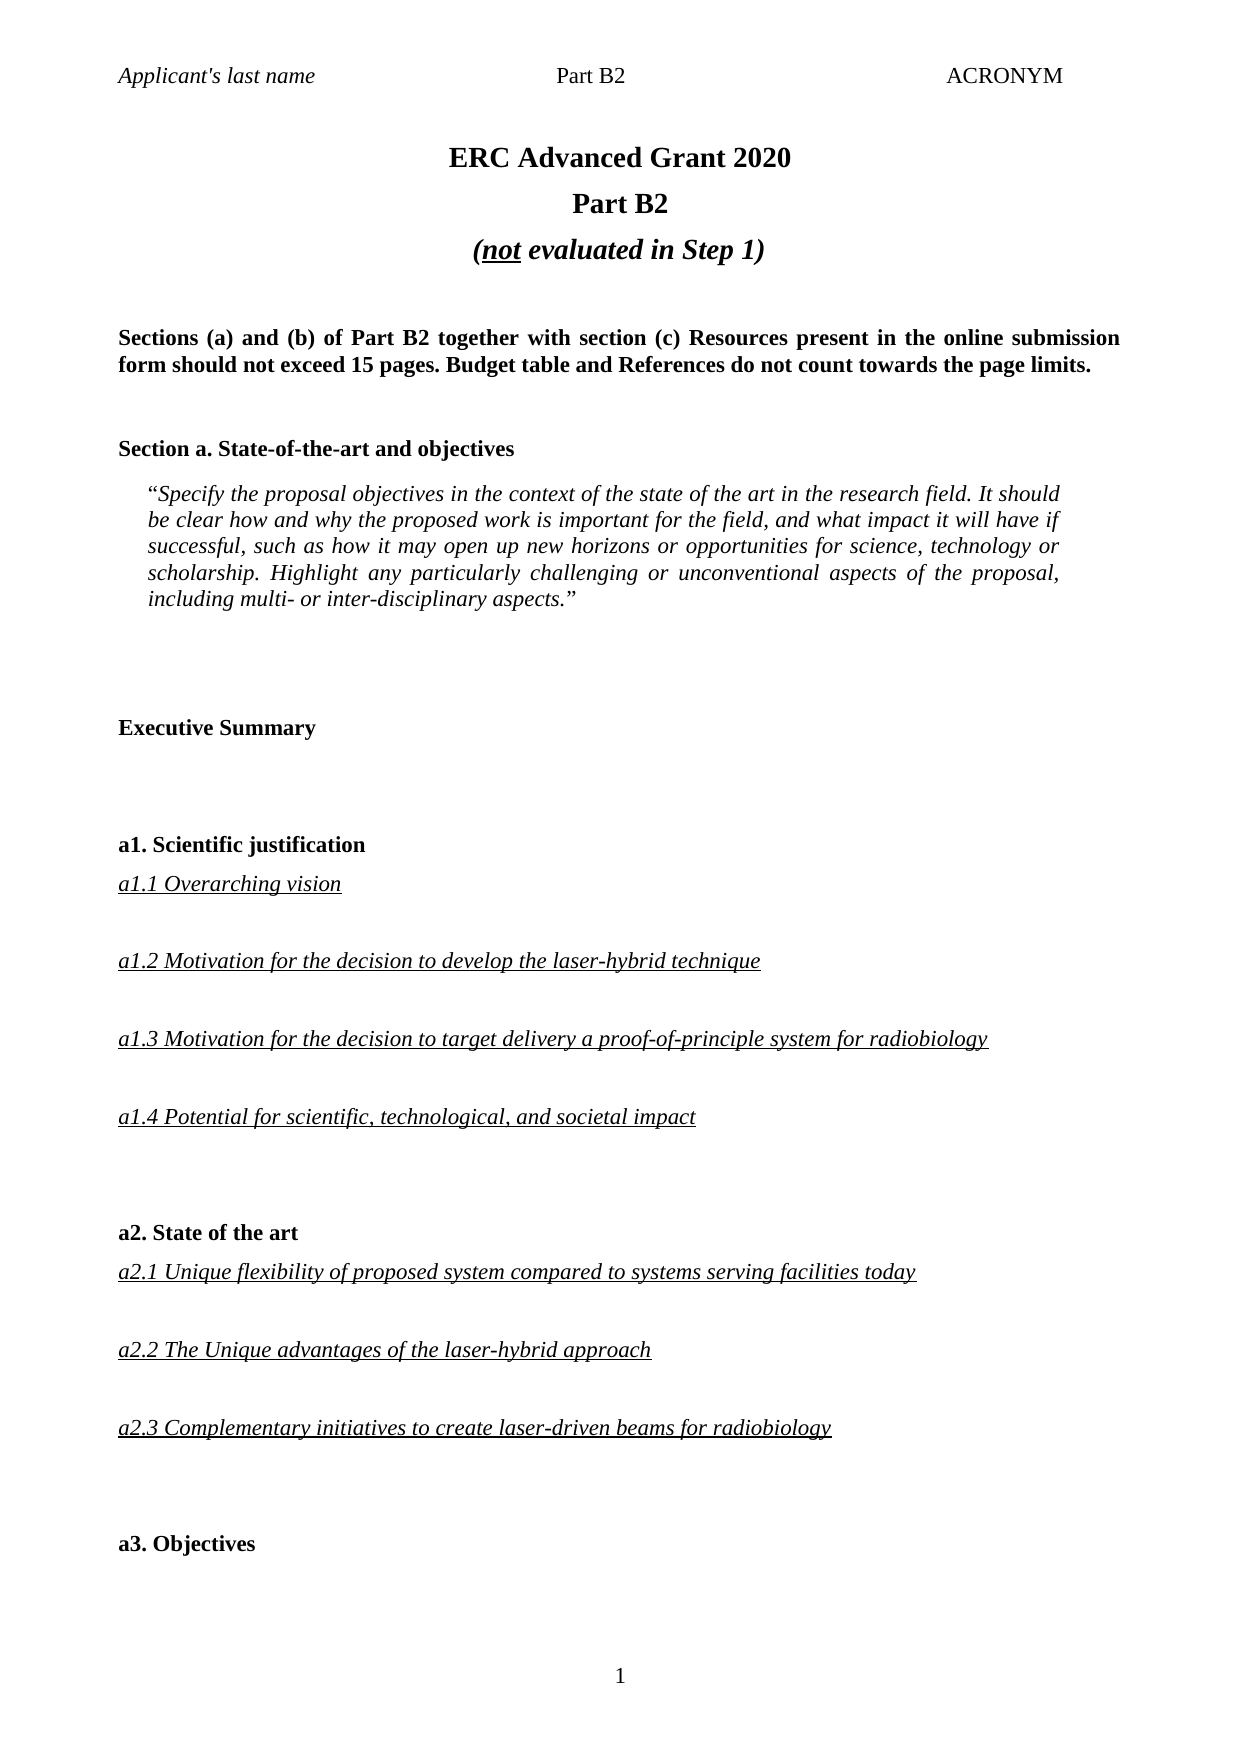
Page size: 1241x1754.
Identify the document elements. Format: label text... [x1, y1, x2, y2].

title Part B2 [118, 186, 1122, 220]
text a2.2 The Unique advantages of the laser-hybrid approach [118, 1336, 1122, 1362]
text Executive Summary [118, 714, 1122, 741]
text a2. State of the art [118, 1219, 1122, 1246]
title (not evaluated in Step 1) [118, 232, 1122, 266]
text a2.3 Complementary initiatives to create laser-driven beams for radiobiology [118, 1413, 1122, 1440]
text a1.1 Overarching vision [118, 869, 1122, 896]
text “Specify the proposal objectives in the context of the state of the art in the research field. It should be clear how and why the proposed work is important for the field, and what impact it will have if successful, such as how it may open up new horizons or opportunities for science, technology or scholarship. Highlight any particularly challenging or unconventional aspects of the proposal, including multi- or inter-disciplinary aspects.” [148, 480, 1063, 611]
text a3. Objectives [118, 1530, 1122, 1556]
text Section a. State-of-the-art and objectives [118, 434, 1122, 461]
text a1.3 Motivation for the decision to target delivery a proof-of-principle system for radiobiology [118, 1025, 1122, 1051]
text a1. Scientific justification [118, 831, 1122, 857]
text a2.1 Unique flexibility of proposed system compared to systems serving facilities today [118, 1258, 1122, 1284]
title ERC Advanced Grant 2020 [118, 140, 1122, 174]
text Sections (a) and (b) of Part B2 together with section (c) Resources present in the online submission form should not exceed 15 pages. Budget table and References do not count towards the page limits. [118, 324, 1122, 377]
text a1.2 Motivation for the decision to develop the laser-hybrid technique [118, 947, 1122, 974]
text a1.4 Potential for scientific, technological, and societal impact [118, 1103, 1122, 1129]
